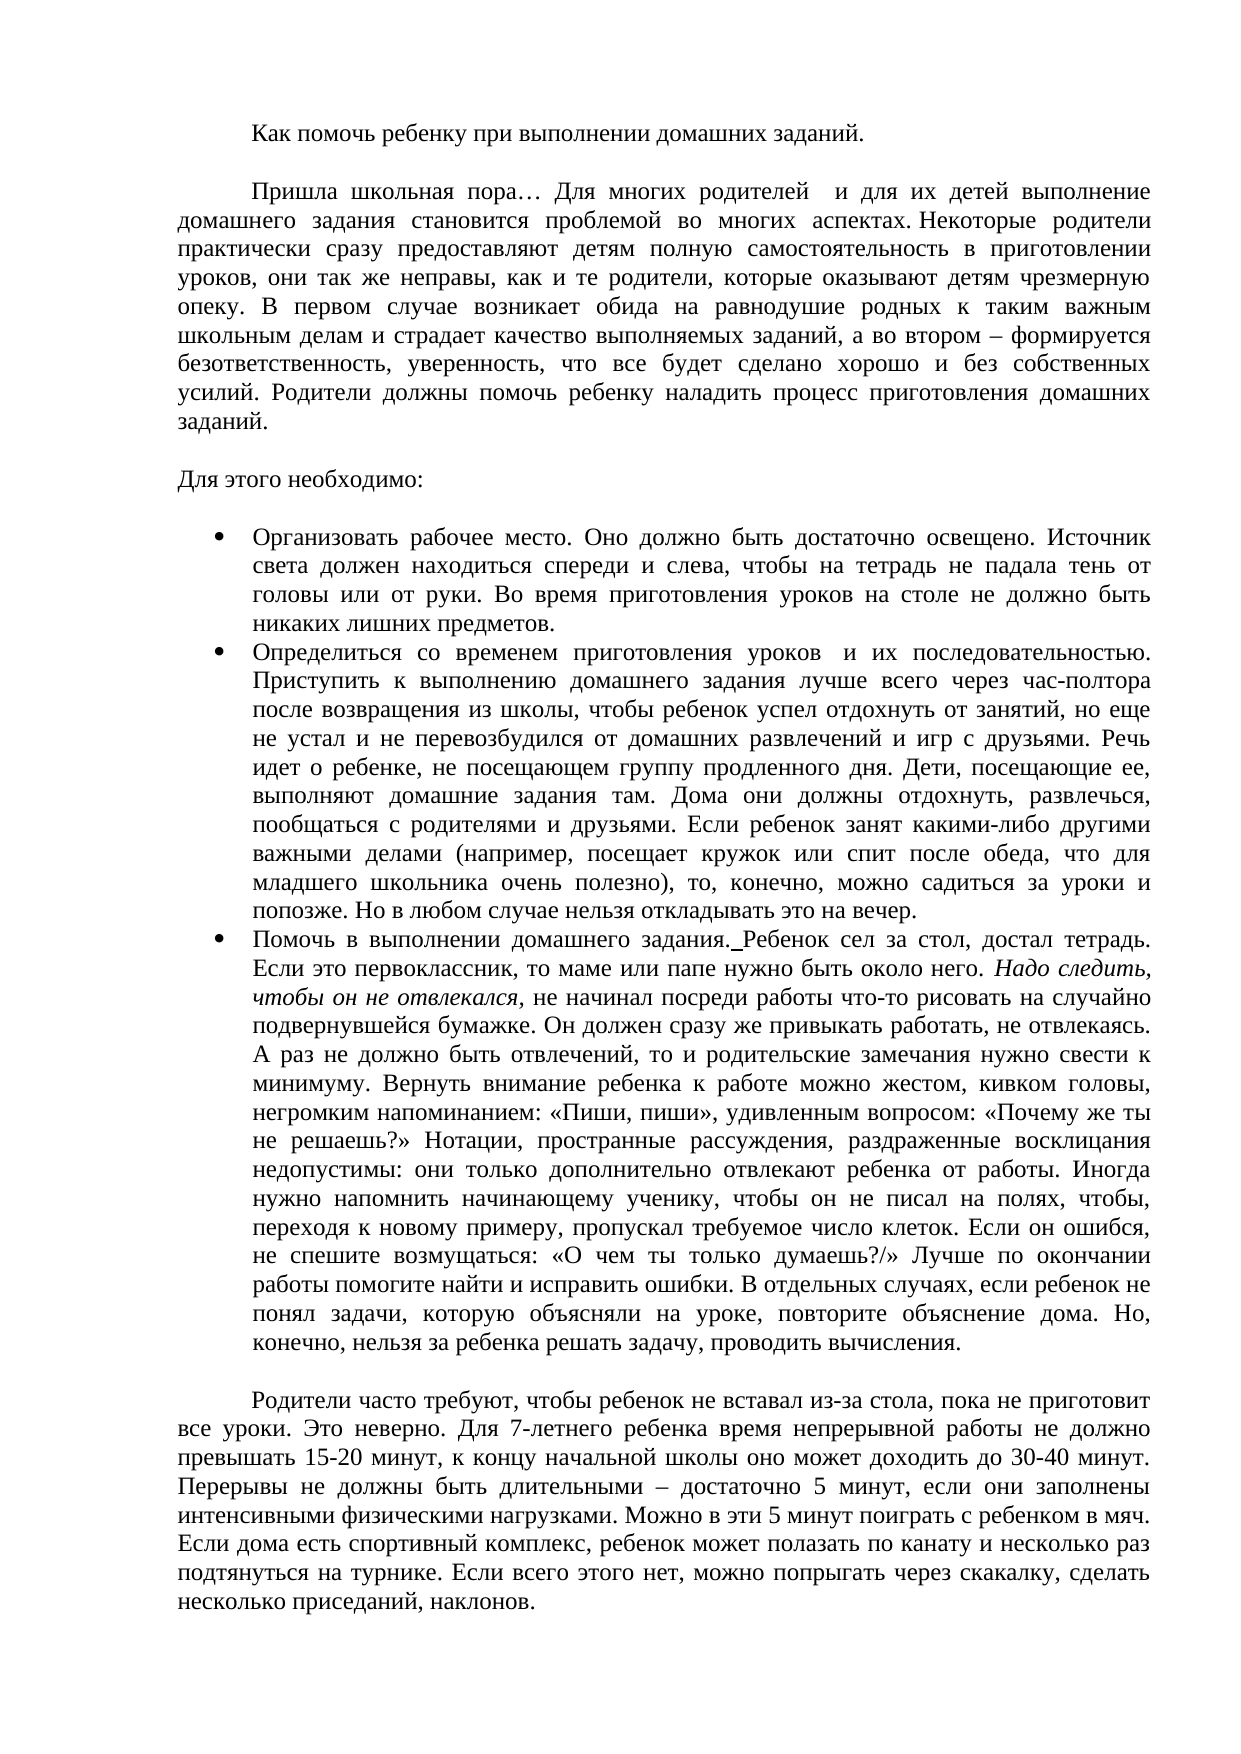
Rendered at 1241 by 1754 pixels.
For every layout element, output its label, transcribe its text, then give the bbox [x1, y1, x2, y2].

list Помочь в выполнении домашнего задания. Ребенок сел за стол, достал тетрадь. Если это первоклассник, то маме или папе нужно быть около него. Надо следить, чтобы он не отвлекался, не начинал посреди работы что-то рисовать на случайно подвернувшейся бумажке. Он должен сразу же привыкать работать, не отвлекаясь. А раз не должно быть отвлечений, то и родительские замечания нужно свести к минимуму. Вернуть внимание ребенка к работе можно жестом, кивком головы, негромким напоминанием: «Пиши, пиши», удивленным вопросом: «Почему же ты не решаешь?» Нотации, пространные рассуждения, раздраженные восклицания недопустимы: они только дополнительно отвлекают ребенка от работы. Иногда нужно напомнить начинающему ученику, чтобы он не писал на полях, чтобы, переходя к новому примеру, пропускал требуемое число клеток. Если он ошибся, не спешите возмущаться: «О чем ты только думаешь?/» Лучше по окончании работы помогите найти и исправить ошибки. В отдельных случаях, если ребенок не понял задачи, которую объясняли на уроке, повторите объяснение дома. Но, конечно, нельзя за ребенка решать задачу, проводить вычисления. [215, 983, 1152, 1414]
list Определиться со временем приготовления уроков и их последовательностью. Приступить к выполнению домашнего задания лучше всего через час-полтора после возвращения из школы, чтобы ребенок успел отдохнуть от занятий, но еще не устал и не перевозбудился от домашних развлечений и игр с друзьями. Речь идет о ребенке, не посещающем группу продленного дня. Дети, посещающие ее, выполняют домашние задания там. Дома они должны отдохнуть, развлечься, пообщаться с родителями и друзьями. Если ребенок занят какими-либо другими важными делами (например, посещает кружок или спит после обеда, что для младшего школьника очень полезно), то, конечно, можно садиться за уроки и попозже. Но в любом случае нельзя откладывать это на вечер. [215, 666, 1152, 953]
text Для этого необходимо: [177, 464, 1152, 493]
text Пришла школьная пора… Для многих родителей и для их детей выполнение домашнего задания становится проблемой во многих аспектах. Некоторые родители практически сразу предоставляют детям полную самостоятельность в приготовлении уроков, они так же неправы, как и те родители, которые оказывают детям чрезмерную опеку. В первом случае возникает обида на равнодушие родных к таким важным школьным делам и страдает качество выполняемых заданий, а во втором – формируется безответственность, уверенность, что все будет сделано хорошо и без собственных усилий. Родители должны помочь ребенку наладить процесс приготовления домашних заданий. [177, 176, 1152, 435]
list Организовать рабочее место. Оно должно быть достаточно освещено. Источник света должен находиться спереди и слева, чтобы на тетрадь не падала тень от головы или от руки. Во время приготовления уроков на столе не должно быть никаких лишних предметов. [215, 522, 1152, 637]
text Как помочь ребенку при выполнении домашних заданий. [177, 118, 1152, 147]
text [177, 1443, 1152, 1616]
